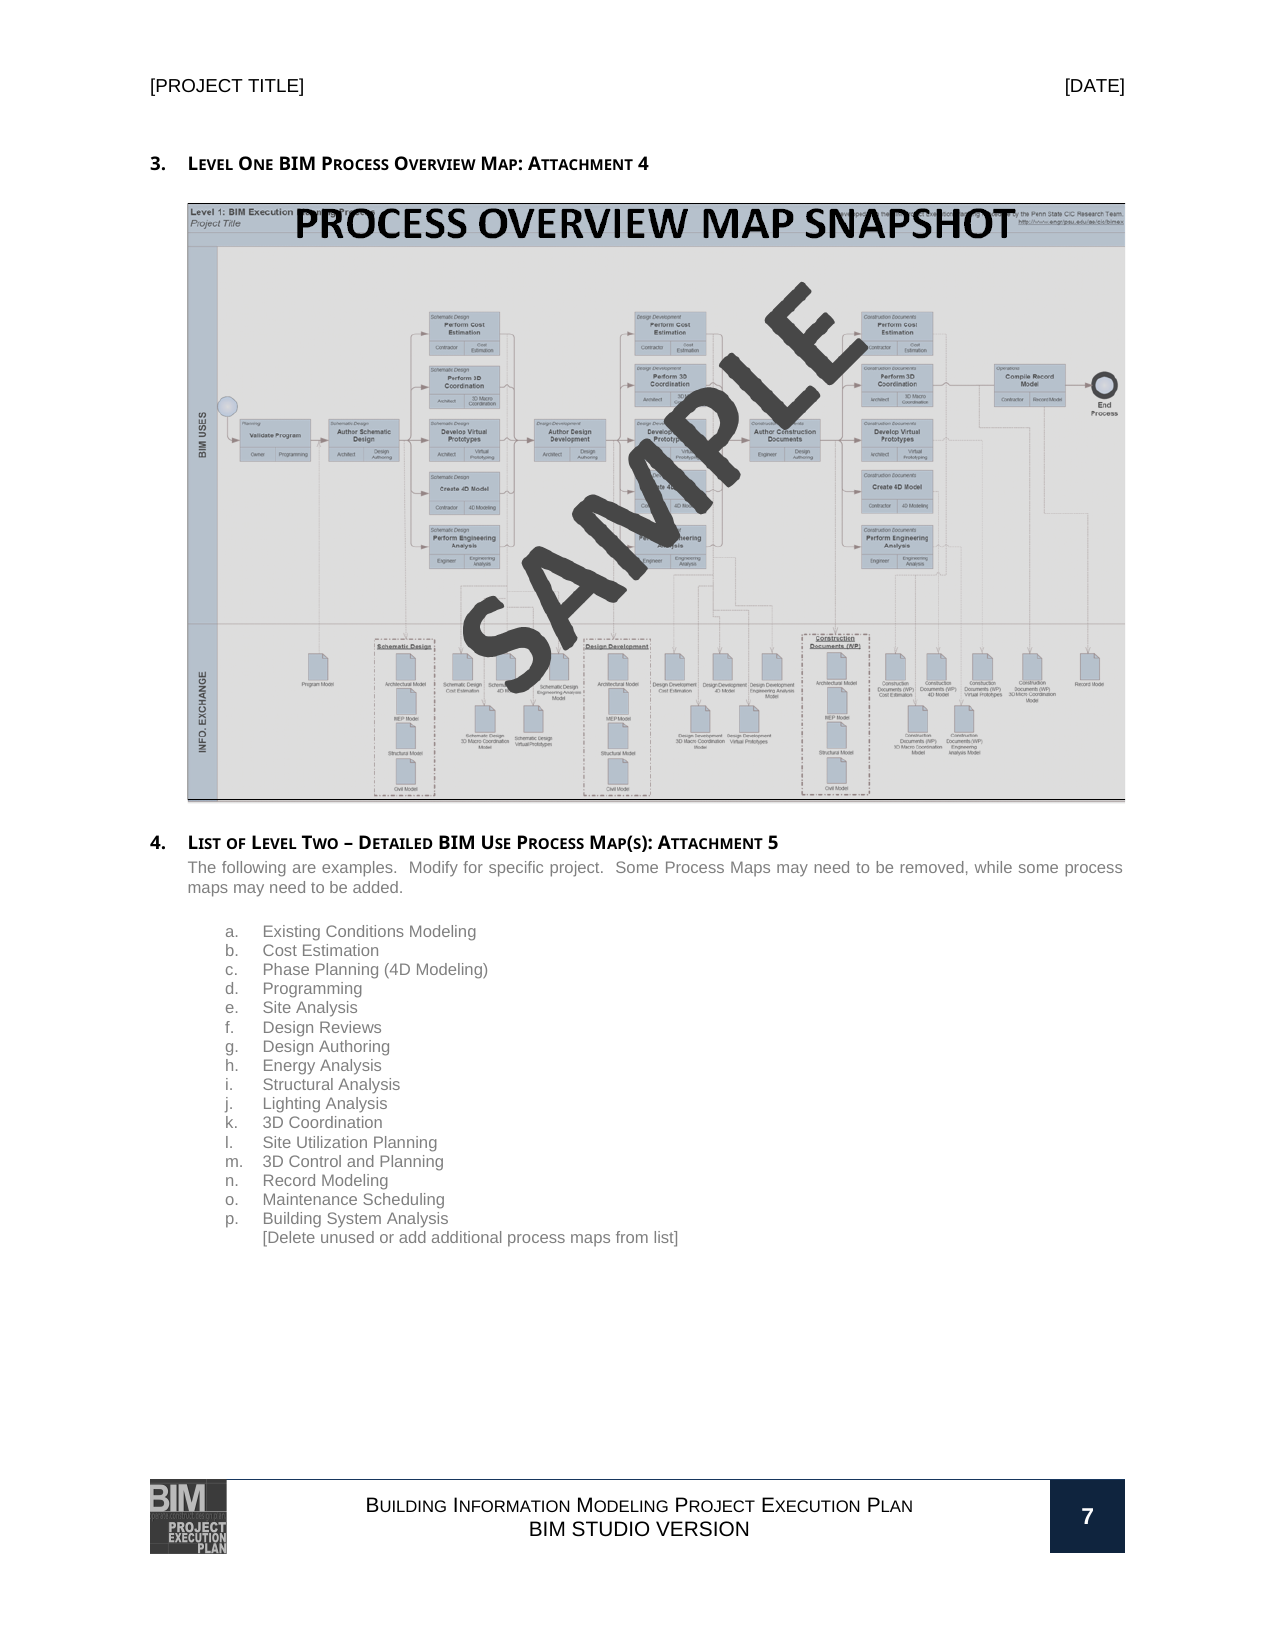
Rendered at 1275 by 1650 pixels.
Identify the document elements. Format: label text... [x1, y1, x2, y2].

list Design Reviews [225, 1017, 1125, 1037]
list Level One BIM Process Overview Map: Attachment 4 [150, 150, 1125, 176]
list List of Level Two – Detailed BIM Use Process Map(s): Attachment 5 [150, 829, 1125, 854]
list Lighting Analysis [225, 1094, 1125, 1113]
picture [187, 200, 1125, 804]
list Building System Analysis [225, 1209, 1125, 1228]
list Site Utilization Planning [225, 1132, 1125, 1152]
list Cost Estimation [225, 941, 1125, 960]
list Record Modeling [225, 1171, 1125, 1190]
list Existing Conditions Modeling [225, 922, 1125, 941]
text [Delete unused or add additional process maps from list] [262, 1228, 1125, 1247]
list Structural Analysis [225, 1075, 1125, 1094]
list Design Authoring [225, 1037, 1125, 1056]
list The following are examples. Modify for specific project. Some Process Maps may need to be removed, while some process maps may need to be added. [187, 858, 1125, 897]
list 3D Coordination [225, 1113, 1125, 1132]
list Site Analysis [225, 998, 1125, 1017]
list Programming [225, 979, 1125, 998]
list Energy Analysis [225, 1056, 1125, 1075]
list Phase Planning (4D Modeling) [225, 960, 1125, 979]
list Maintenance Scheduling [225, 1190, 1125, 1209]
list 3D Control and Planning [225, 1152, 1125, 1171]
